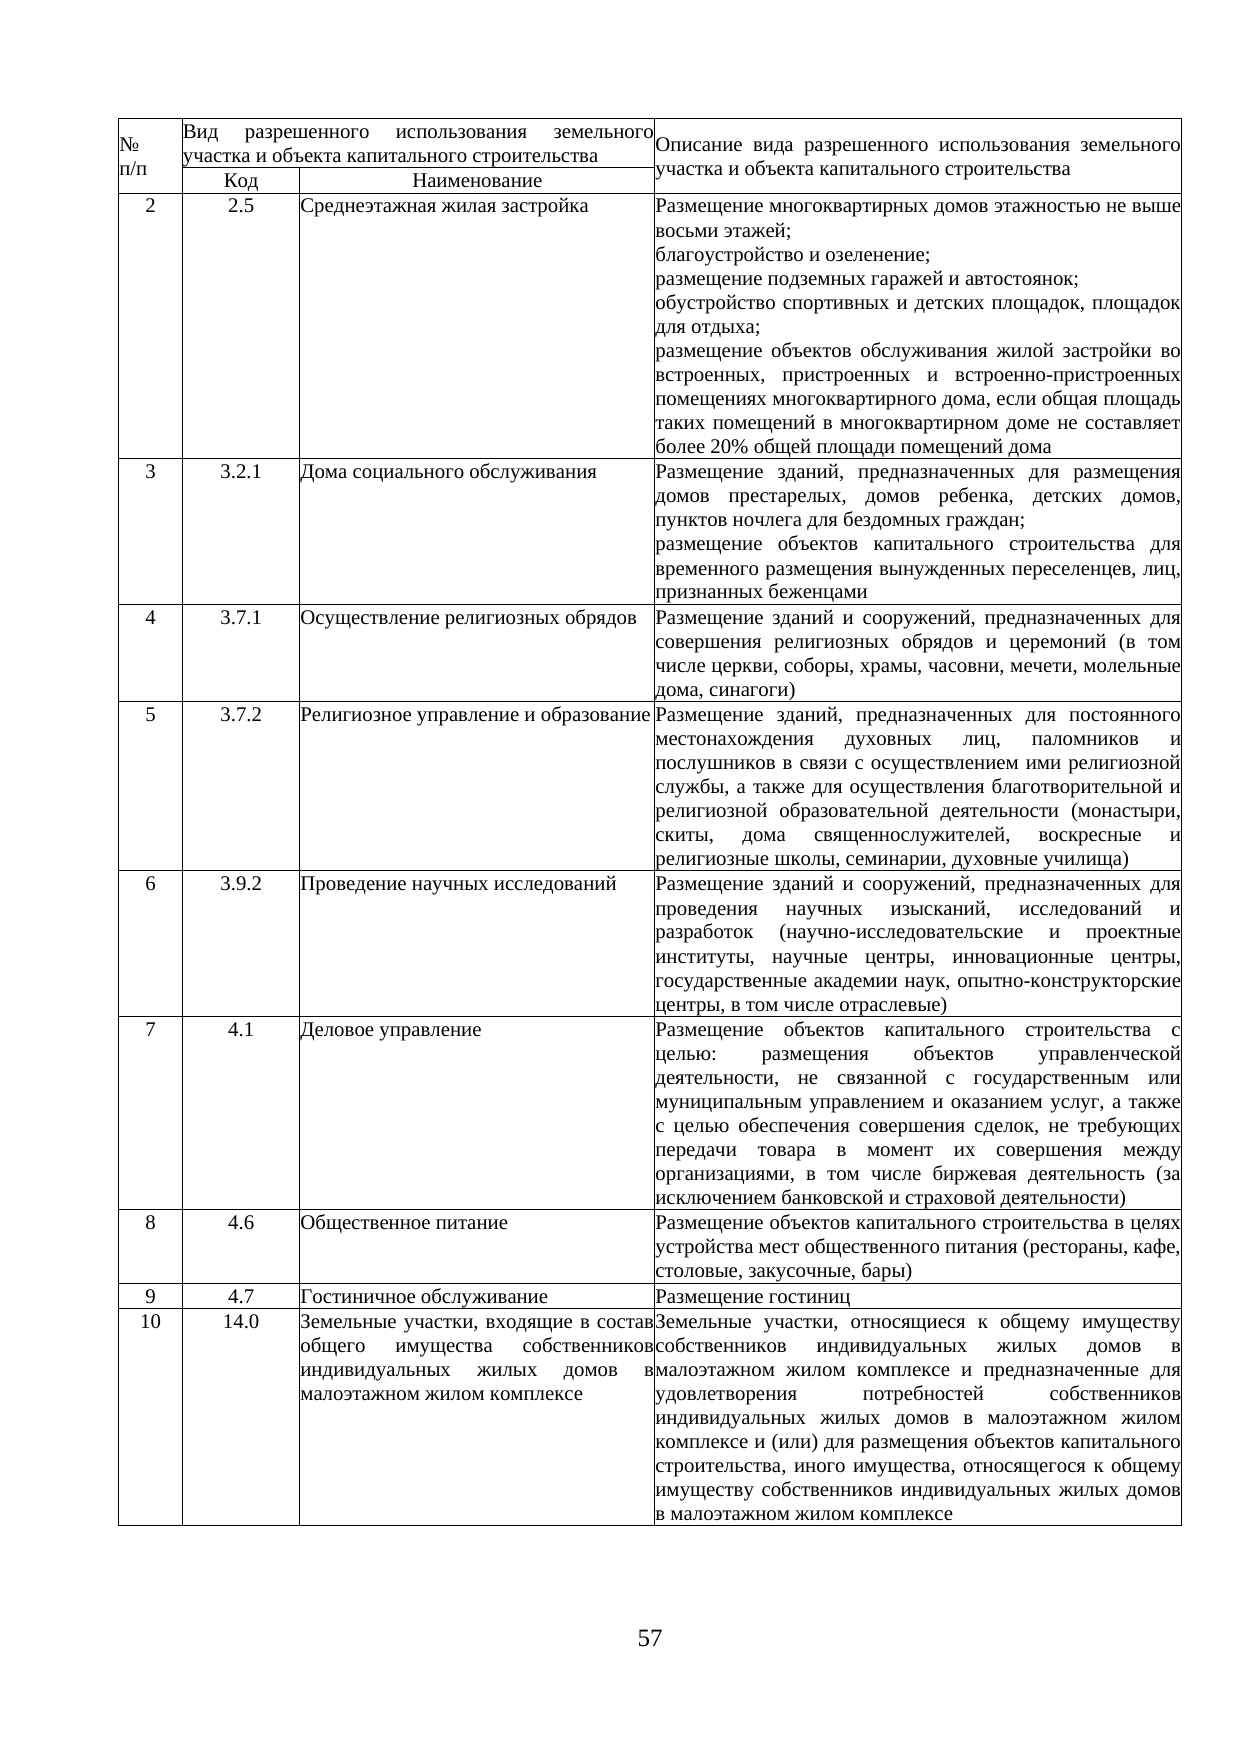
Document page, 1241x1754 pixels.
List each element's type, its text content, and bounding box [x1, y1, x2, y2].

table_cell 6 [119, 871, 182, 1016]
table_cell 10 [119, 1309, 182, 1525]
table_cell 4 [119, 605, 182, 701]
table_cell Среднеэтажная жилая застройка [300, 194, 654, 458]
table_cell 3.2.1 [183, 459, 299, 603]
table_cell 4.7 [183, 1284, 299, 1308]
table_cell 2 [119, 194, 182, 458]
table_cell 8 [119, 1210, 182, 1282]
table_cell 5 [119, 702, 182, 870]
table_cell 3.9.2 [183, 871, 299, 1016]
table_cell Общественное питание [300, 1210, 654, 1282]
table_cell Земельные участки, входящие в состав общего имущества собственников индивидуальных жилых домов в малоэтажном жилом комплексе [300, 1309, 654, 1525]
table_cell Религиозное управление и образование [300, 702, 654, 870]
table_cell Наименование [300, 168, 654, 192]
table_cell 4.6 [183, 1210, 299, 1282]
table_cell Размещение зданий, предназначенных для постоянного местонахождения духовных лиц, паломников и послушников в связи с осуществлением ими религиозной службы, а также для осуществления благотворительной и религиозной образовательной деятельности (монастыри, скиты, дома священнослужителей, воскресные и религиозные школы, семинарии, духовные училища) [655, 702, 1181, 870]
table_cell 7 [119, 1017, 182, 1209]
table_cell Размещение гостиниц [655, 1284, 1181, 1308]
table_cell Земельные участки, относящиеся к общему имуществу собственников индивидуальных жилых домов в малоэтажном жилом комплексе и предназначенные для удовлетворения потребностей собственников индивидуальных жилых домов в малоэтажном жилом комплексе и (или) для размещения объектов капитального строительства, иного имущества, относящегося к общему имуществу собственников индивидуальных жилых домов в малоэтажном жилом комплексе [655, 1309, 1181, 1525]
table_cell Осуществление религиозных обрядов [300, 605, 654, 701]
table_cell Размещение объектов капитального строительства в целях устройства мест общественного питания (рестораны, кафе, столовые, закусочные, бары) [655, 1210, 1181, 1282]
table_header Описание вида разрешенного использования земельного участка и объекта капитального строительства [655, 119, 1181, 192]
table_cell 3 [119, 459, 182, 603]
table_cell Размещение многоквартирных домов этажностью не выше восьми этажей; благоустройство и озеленение; размещение подземных гаражей и автостоянок; обустройство спортивных и детских площадок, площадок для отдыха; размещение объектов обслуживания жилой застройки во встроенных, пристроенных и встроенно-пристроенных помещениях многоквартирного дома, если общая площадь таких помещений в многоквартирном доме не составляет более 20% общей площади помещений дома [655, 194, 1181, 458]
table_cell Деловое управление [300, 1017, 654, 1209]
table_cell Проведение научных исследований [300, 871, 654, 1016]
table_cell 14.0 [183, 1309, 299, 1525]
table_cell Размещение зданий и сооружений, предназначенных для совершения религиозных обрядов и церемоний (в том числе церкви, соборы, храмы, часовни, мечети, молельные дома, синагоги) [655, 605, 1181, 701]
table_header Вид разрешенного использования земельного участка и объекта капитального строительства [183, 119, 654, 167]
table_cell 2.5 [183, 194, 299, 458]
table_cell Размещение зданий и сооружений, предназначенных для проведения научных изысканий, исследований и разработок (научно-исследовательские и проектные институты, научные центры, инновационные центры, государственные академии наук, опытно-конструкторские центры, в том числе отраслевые) [655, 871, 1181, 1016]
table_cell 9 [119, 1284, 182, 1308]
table_cell Гостиничное обслуживание [300, 1284, 654, 1308]
table_cell Код [183, 168, 299, 192]
table_cell Дома социального обслуживания [300, 459, 654, 603]
table_cell Размещение объектов капитального строительства с целью: размещения объектов управленческой деятельности, не связанной с государственным или муниципальным управлением и оказанием услуг, а также с целью обеспечения совершения сделок, не требующих передачи товара в момент их совершения между организациями, в том числе биржевая деятельность (за исключением банковской и страховой деятельности) [655, 1017, 1181, 1209]
table_cell 4.1 [183, 1017, 299, 1209]
table_cell 3.7.1 [183, 605, 299, 701]
table_cell Размещение зданий, предназначенных для размещения домов престарелых, домов ребенка, детских домов, пунктов ночлега для бездомных граждан; размещение объектов капитального строительства для временного размещения вынужденных переселенцев, лиц, признанных беженцами [655, 459, 1181, 603]
table_header № п/п [119, 119, 182, 192]
table_cell 3.7.2 [183, 702, 299, 870]
